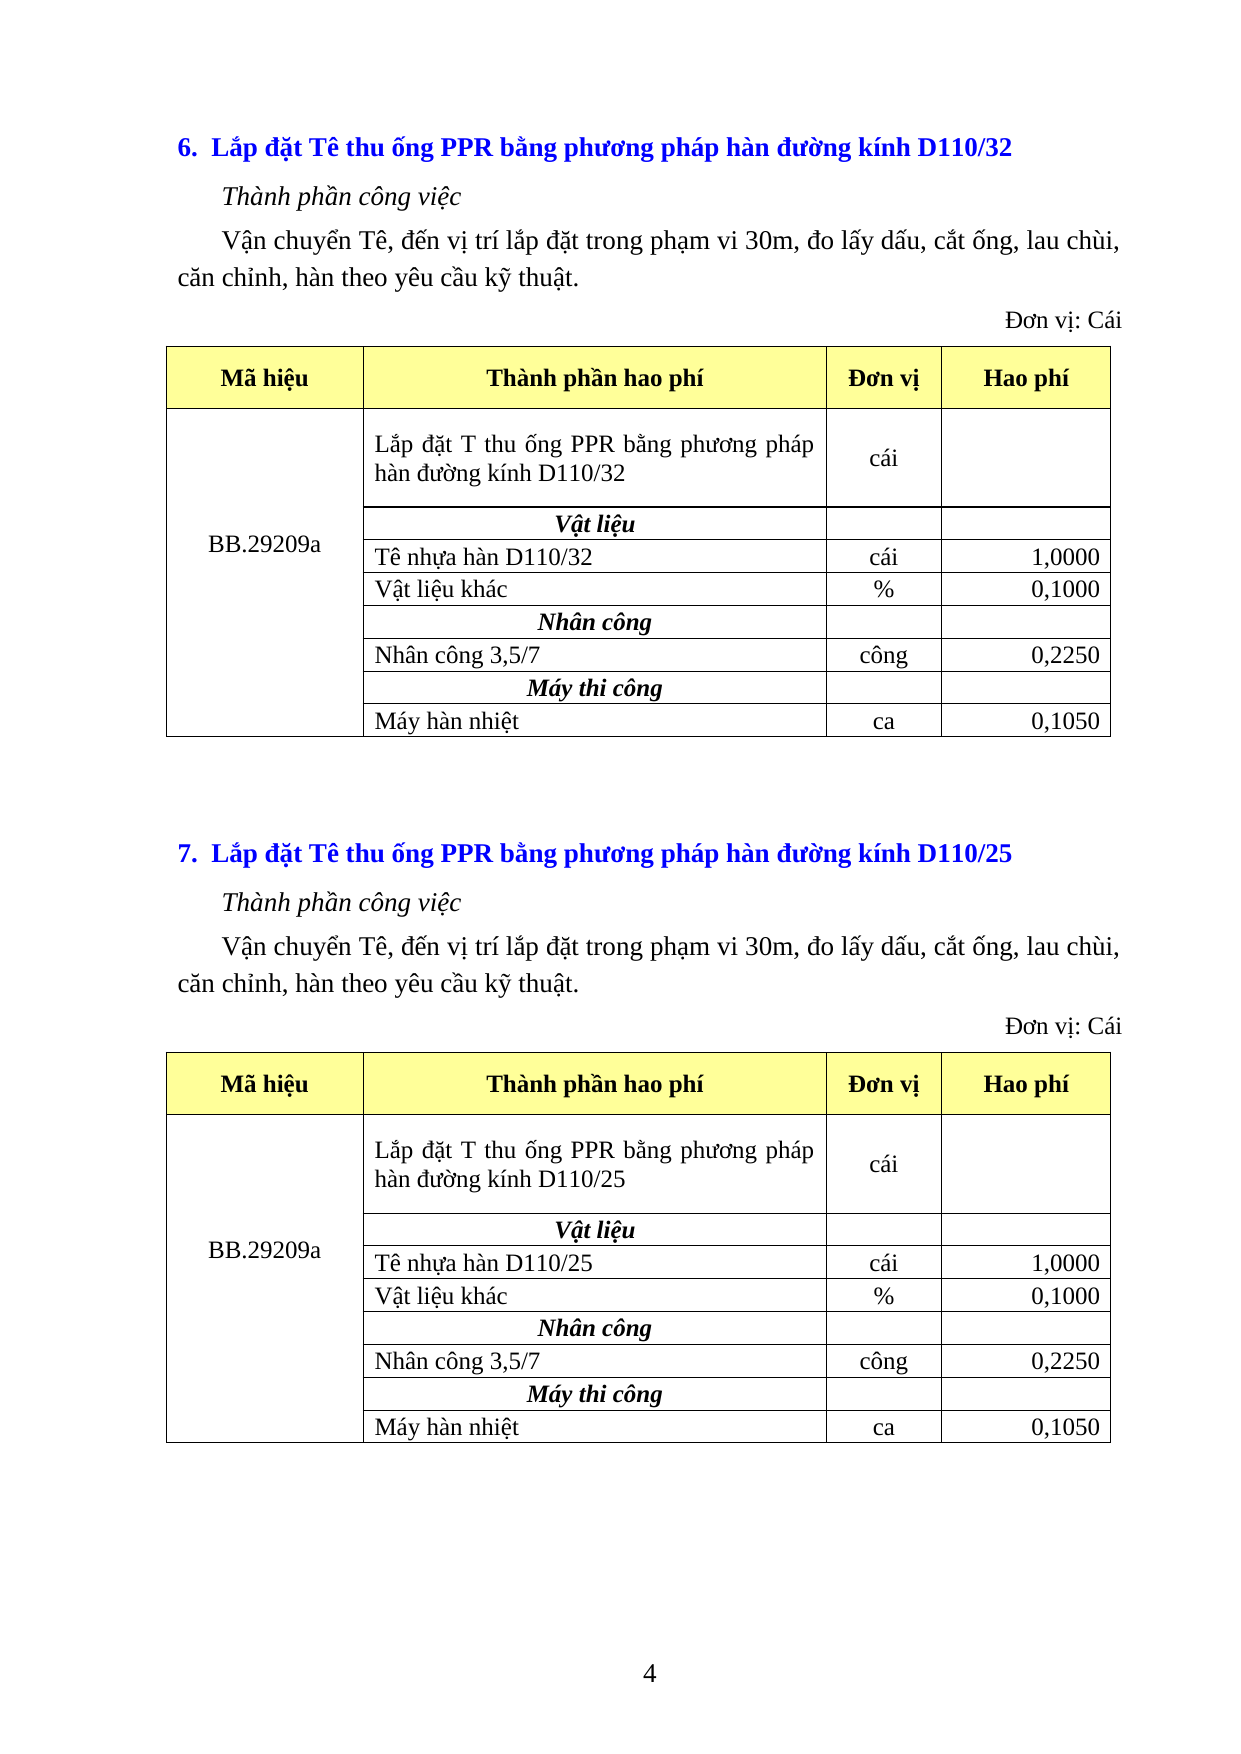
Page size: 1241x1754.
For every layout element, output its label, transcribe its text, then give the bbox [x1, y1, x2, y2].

table_header Đơn vị [827, 1053, 941, 1114]
table_cell Máy thi công [364, 1378, 826, 1409]
text Thành phần công việc [177, 180, 1122, 212]
table_cell ca [827, 704, 941, 736]
table_cell Vật liệu khác [364, 1279, 826, 1311]
table_cell Tê nhựa hàn D110/32 [364, 540, 826, 572]
table_cell Nhân công 3,5/7 [364, 1345, 826, 1377]
table_cell cái [827, 1115, 941, 1213]
table_cell Nhân công [364, 606, 826, 638]
table_cell 0,1050 [942, 1411, 1110, 1442]
table_cell 0,1050 [942, 704, 1110, 736]
table_header Hao phí [942, 1053, 1110, 1114]
table_cell [942, 508, 1110, 539]
table_cell công [827, 639, 941, 671]
table_cell [827, 1214, 941, 1245]
table_cell Máy thi công [364, 672, 826, 703]
text Đơn vị: Cái [177, 305, 1122, 333]
table_cell 0,2250 [942, 1345, 1110, 1377]
table_cell 1,0000 [942, 540, 1110, 572]
table_cell [942, 409, 1110, 506]
table_cell [827, 1378, 941, 1409]
table_cell [942, 606, 1110, 638]
table_cell 1,0000 [942, 1246, 1110, 1278]
table_cell Vật liệu [364, 1214, 826, 1245]
table_cell [827, 1312, 941, 1344]
table_cell 0,1000 [942, 573, 1110, 605]
table_cell Lắp đặt T thu ống PPR bằng phương pháp hàn đường kính D110/25 [364, 1115, 826, 1213]
table_header Hao phí [942, 347, 1110, 408]
table_cell 0,2250 [942, 639, 1110, 671]
table_cell Vật liệu [364, 508, 826, 539]
text Vận chuyển Tê, đến vị trí lắp đặt trong phạm vi 30m, đo lấy dấu, cắt ống, lau chùi, căn chỉnh, hàn theo yêu cầu kỹ thuật. [177, 930, 1122, 998]
table_cell công [827, 1345, 941, 1377]
table_cell cái [827, 1246, 941, 1278]
table_cell [827, 672, 941, 703]
text Thành phần công việc [177, 887, 1122, 918]
table_header Mã hiệu [167, 347, 363, 408]
table_cell cái [827, 540, 941, 572]
table_cell [827, 606, 941, 638]
text Đơn vị: Cái [177, 1011, 1122, 1040]
table_cell BB.29209a [167, 1115, 363, 1442]
table_header Thành phần hao phí [364, 1053, 826, 1114]
table_header Đơn vị [827, 347, 941, 408]
text Vận chuyển Tê, đến vị trí lắp đặt trong phạm vi 30m, đo lấy dấu, cắt ống, lau chùi, căn chỉnh, hàn theo yêu cầu kỹ thuật. [177, 224, 1122, 292]
table_cell % [827, 1279, 941, 1311]
table_cell [942, 672, 1110, 703]
table_cell Nhân công [364, 1312, 826, 1344]
table_cell ca [827, 1411, 941, 1442]
table_cell Nhân công 3,5/7 [364, 639, 826, 671]
table_cell Máy hàn nhiệt [364, 704, 826, 736]
table_cell [827, 508, 941, 539]
subtitle Lắp đặt Tê thu ống PPR bằng phương pháp hàn đường kính D110/32 [177, 131, 1122, 162]
table_cell [942, 1312, 1110, 1344]
table_cell Máy hàn nhiệt [364, 1411, 826, 1442]
table_cell Lắp đặt T thu ống PPR bằng phương pháp hàn đường kính D110/32 [364, 409, 826, 506]
table_cell Vật liệu khác [364, 573, 826, 605]
table_cell Tê nhựa hàn D110/25 [364, 1246, 826, 1278]
table_cell [942, 1214, 1110, 1245]
table_cell 0,1000 [942, 1279, 1110, 1311]
table_cell % [827, 573, 941, 605]
table_header Thành phần hao phí [364, 347, 826, 408]
table_cell [942, 1378, 1110, 1409]
table_cell cái [827, 409, 941, 506]
table_header Mã hiệu [167, 1053, 363, 1114]
subtitle Lắp đặt Tê thu ống PPR bằng phương pháp hàn đường kính D110/25 [177, 837, 1122, 868]
table_cell [942, 1115, 1110, 1213]
table_cell BB.29209a [167, 409, 363, 736]
